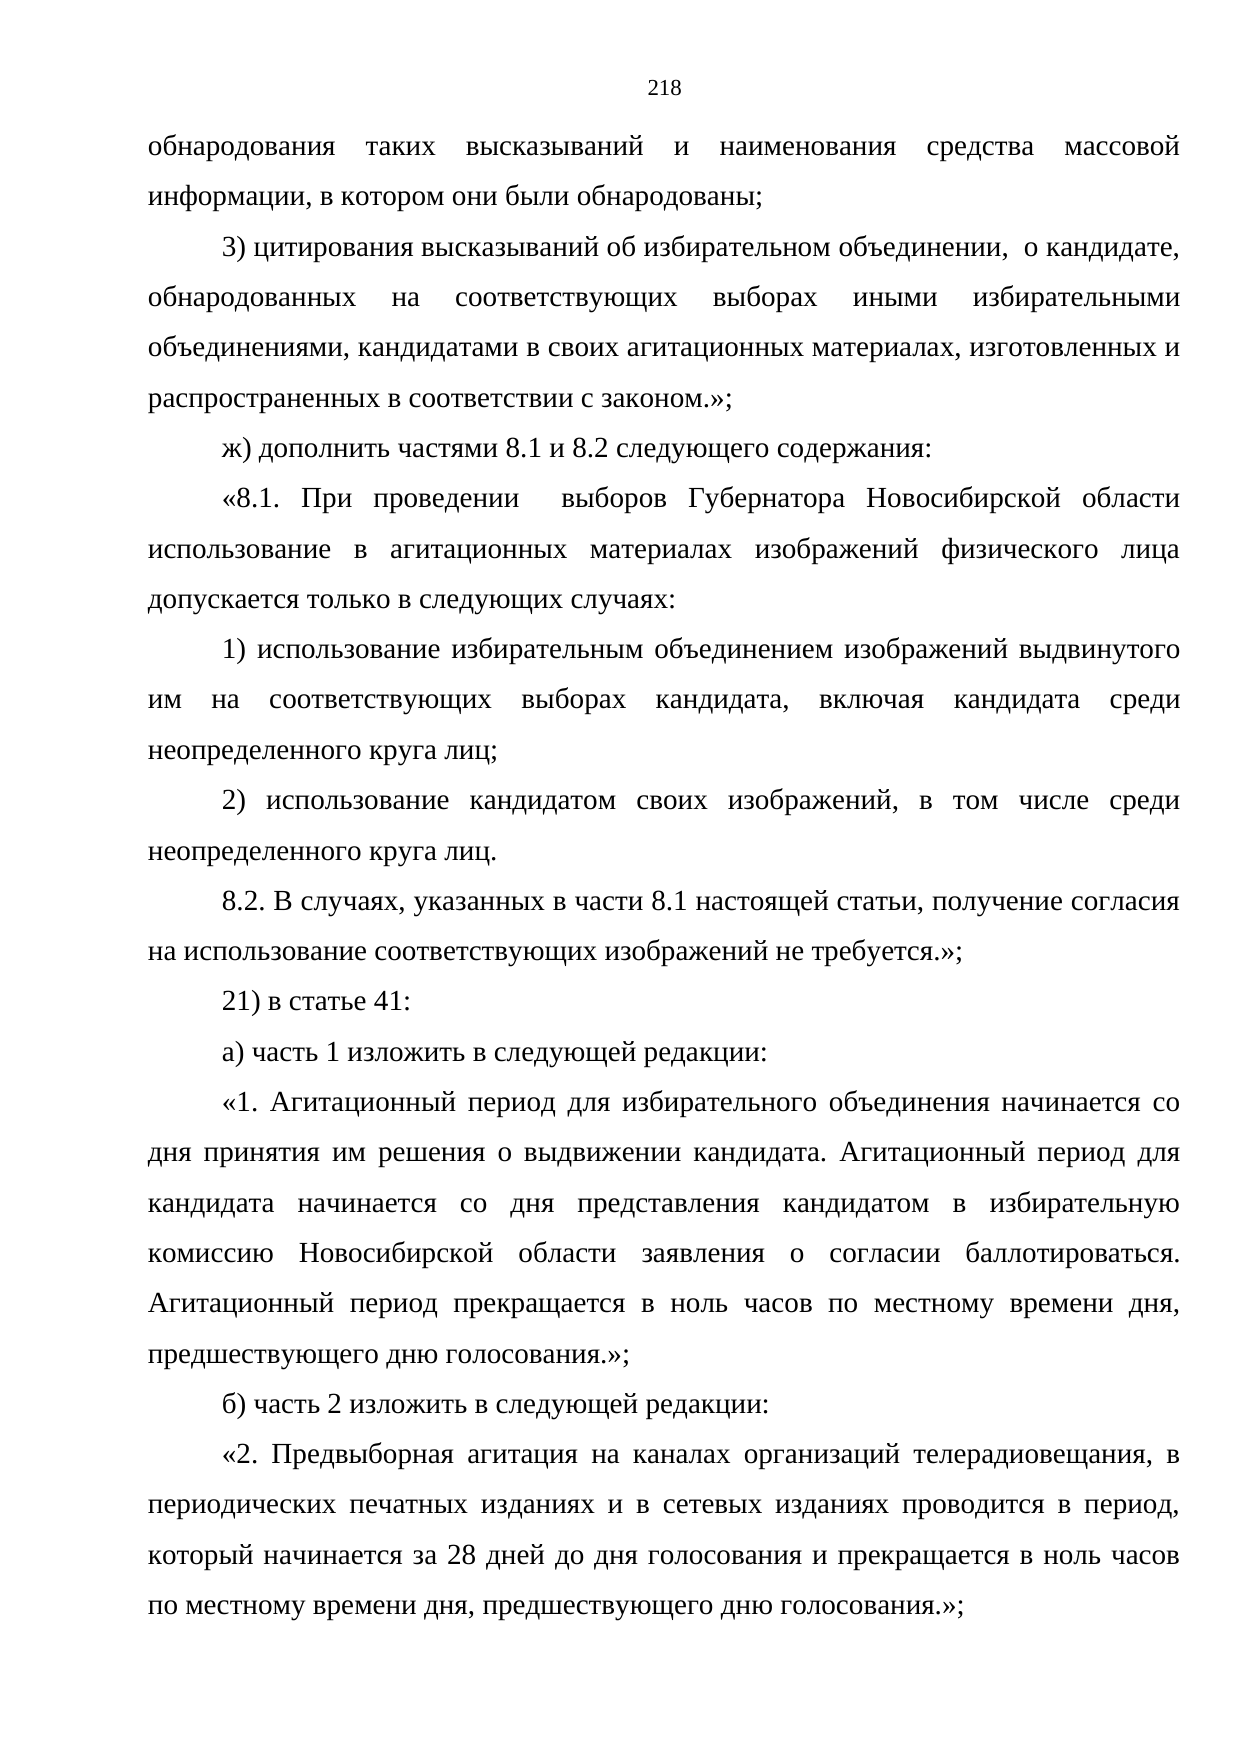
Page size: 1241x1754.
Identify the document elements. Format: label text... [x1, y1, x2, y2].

text «1. Агитационный период для избирательного объединения начинается со дня принятия им решения о выдвижении кандидата. Агитационный период для кандидата начинается со дня представления кандидатом в избирательную комиссию Новосибирской области заявления о согласии баллотироваться. Агитационный период прекращается в ноль часов по местному времени дня, предшествующего дню голосования.»; [148, 1084, 1181, 1369]
text 1) использование избирательным объединением изображений выдвинутого им на соответствующих выборах кандидата, включая кандидата среди неопределенного круга лиц; [148, 631, 1181, 766]
text «8.1. При проведении выборов Губернатора Новосибирской области использование в агитационных материалах изображений физического лица допускается только в следующих случаях: [148, 480, 1181, 614]
text «2. Предвыборная агитация на каналах организаций телерадиовещания, в периодических печатных изданиях и в сетевых изданиях проводится в период, который начинается за 28 дней до дня голосования и прекращается в ноль часов по местному времени дня, предшествующего дню голосования.»; [148, 1436, 1181, 1621]
text 21) в статье 41: [148, 983, 1181, 1017]
text 3) цитирования высказываний об избирательном объединении, о кандидате, обнародованных на соответствующих выборах иными избирательными объединениями, кандидатами в своих агитационных материалах, изготовленных и распространенных в соответствии с законом.»; [148, 229, 1181, 413]
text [148, 128, 1181, 212]
text б) часть 2 изложить в следующей редакции: [148, 1386, 1181, 1419]
text 2) использование кандидатом своих изображений, в том числе среди неопределенного круга лиц. [148, 782, 1181, 866]
text а) часть 1 изложить в следующей редакции: [148, 1034, 1181, 1067]
text 8.2. В случаях, указанных в части 8.1 настоящей статьи, получение согласия на использование соответствующих изображений не требуется.»; [148, 883, 1181, 967]
text ж) дополнить частями 8.1 и 8.2 следующего содержания: [148, 430, 1181, 464]
